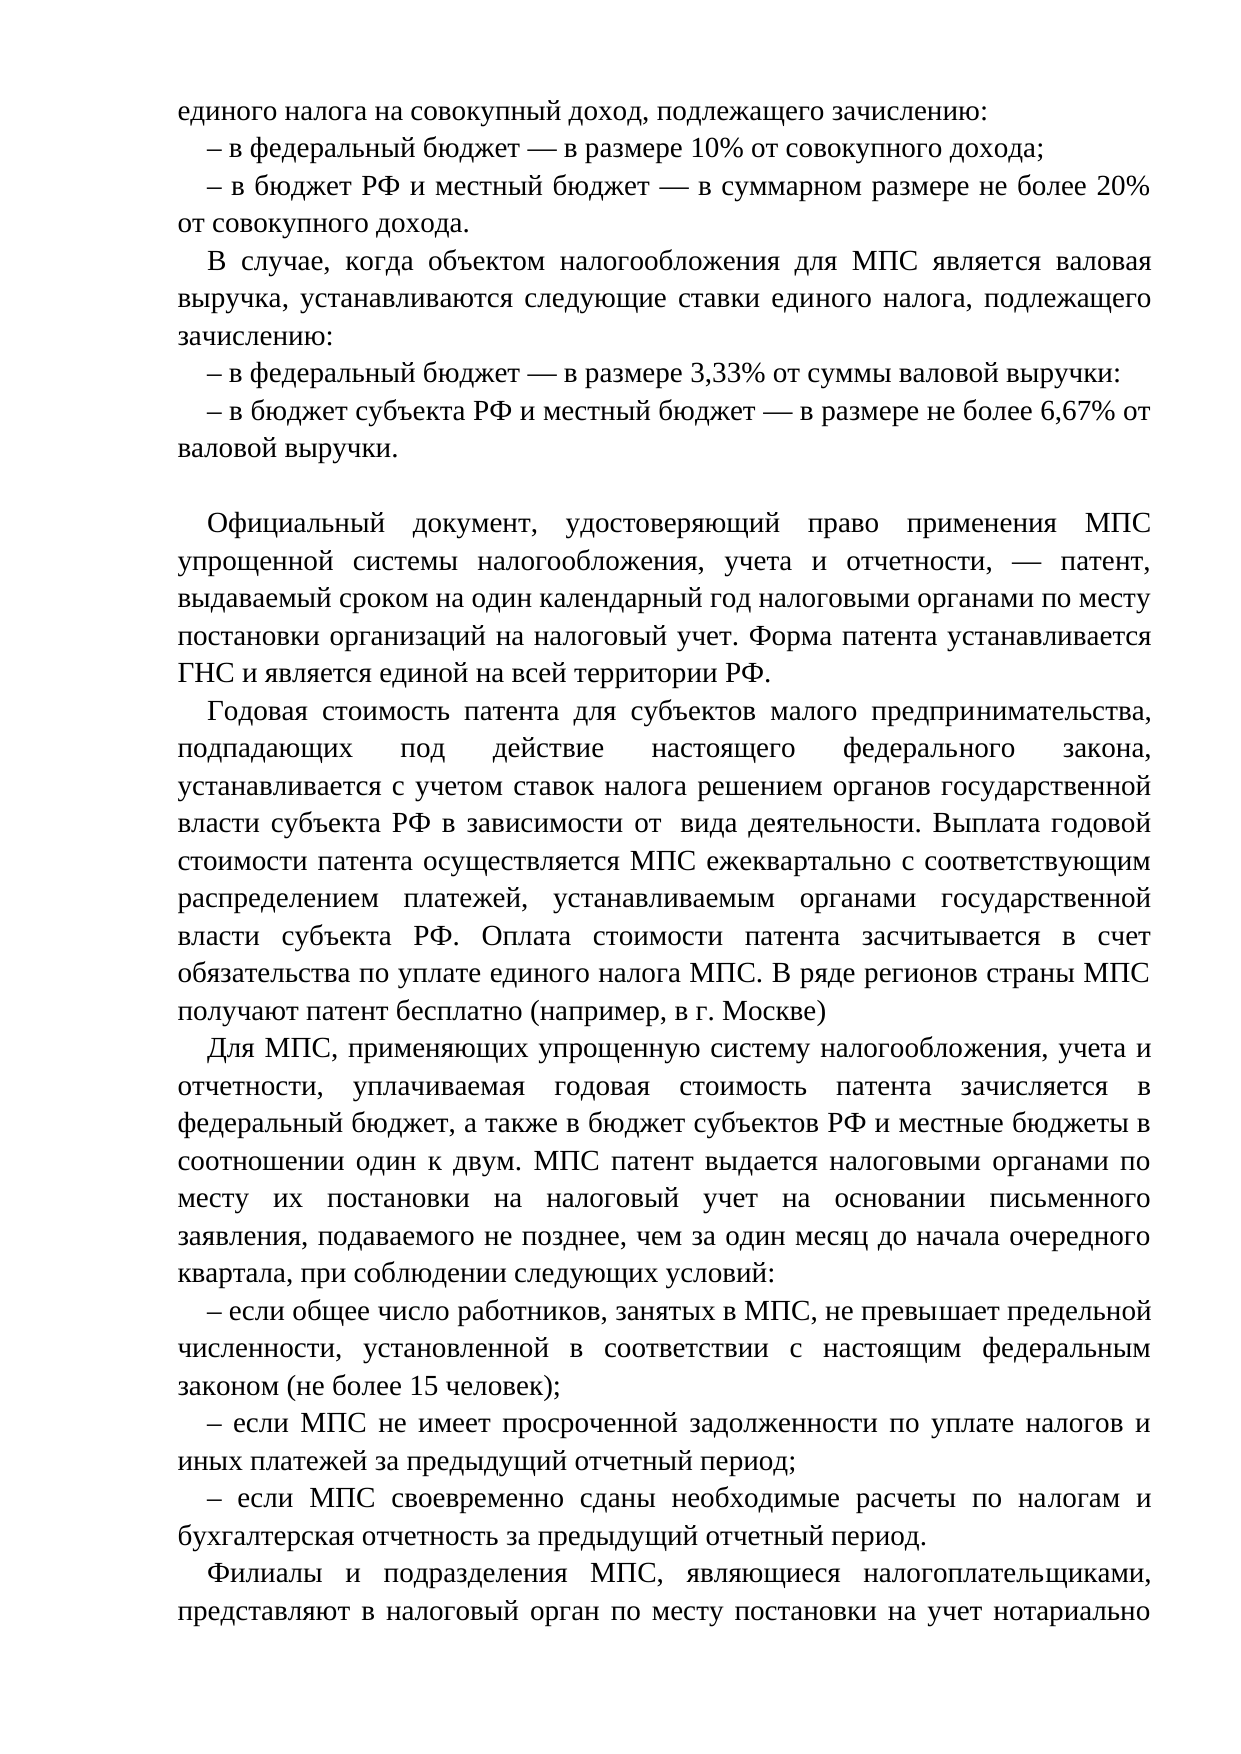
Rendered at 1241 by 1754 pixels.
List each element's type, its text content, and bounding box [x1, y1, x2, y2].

text В случае, когда объектом налогообложения для МПС является валовая выручка, устанавливаются следующие ставки единого налога, подлежащего зачислению: [177, 239, 1152, 351]
text – если МПС своевременно сданы необходимые расчеты по налогам и бухгалтерская отчетность за предыдущий отчетный период. [177, 1476, 1152, 1551]
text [177, 1551, 1152, 1626]
text Годовая стоимость патента для субъектов малого предпринимательства, подпадающих под действие настоящего федерального закона, устанавливается с учетом ставок налога решением органов государственной власти субъекта РФ в зависимости от вида деятельности. Выплата годовой стоимости патента осуществляется МПС ежеквартально с соответствующим распределением платежей, устанавливаемым органами государственной власти субъекта РФ. Оплата стоимости патента засчитывается в счет обязательства по уплате единого налога МПС. В ряде регионов страны МПС получают патент бесплатно (например, в г. Москве) [177, 689, 1152, 1026]
text – в федеральный бюджет — в размере 10% от совокупного дохода; [177, 126, 1152, 164]
text Официальный документ, удостоверяющий право применения МПС упрощенной системы налогообложения, учета и отчетности, — патент, выдаваемый сроком на один календарный год налоговыми органами по месту постановки организаций на налоговый учет. Форма патента устанавливается ГНС и является единой на всей территории РФ. [177, 501, 1152, 689]
text Для МПС, применяющих упрощенную систему налогообложения, учета и отчетности, уплачиваемая годовая стоимость патента зачисляется в федеральный бюджет, а также в бюджет субъектов РФ и местные бюджеты в соотношении один к двум. МПС патент выдается налоговыми органами по месту их постановки на налоговый учет на основании письменного заявления, подаваемого не позднее, чем за один месяц до начала очередного квартала, при соблюдении следующих условий: [177, 1026, 1152, 1289]
text – в федеральный бюджет — в размере 3,33% от суммы валовой выручки: [177, 351, 1152, 389]
text – в бюджет субъекта РФ и местный бюджет — в размере не более 6,67% от валовой выручки. [177, 389, 1152, 464]
text – если МПС не имеет просроченной задолженности по уплате налогов и иных платежей за предыдущий отчетный период; [177, 1401, 1152, 1476]
text – в бюджет РФ и местный бюджет — в суммарном размере не более 20% от совокупного дохода. [177, 164, 1152, 239]
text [177, 89, 1152, 126]
text – если общее число работников, занятых в МПС, не превышает предельной численности, установленной в соответствии с настоящим федеральным законом (не более 15 человек); [177, 1289, 1152, 1401]
